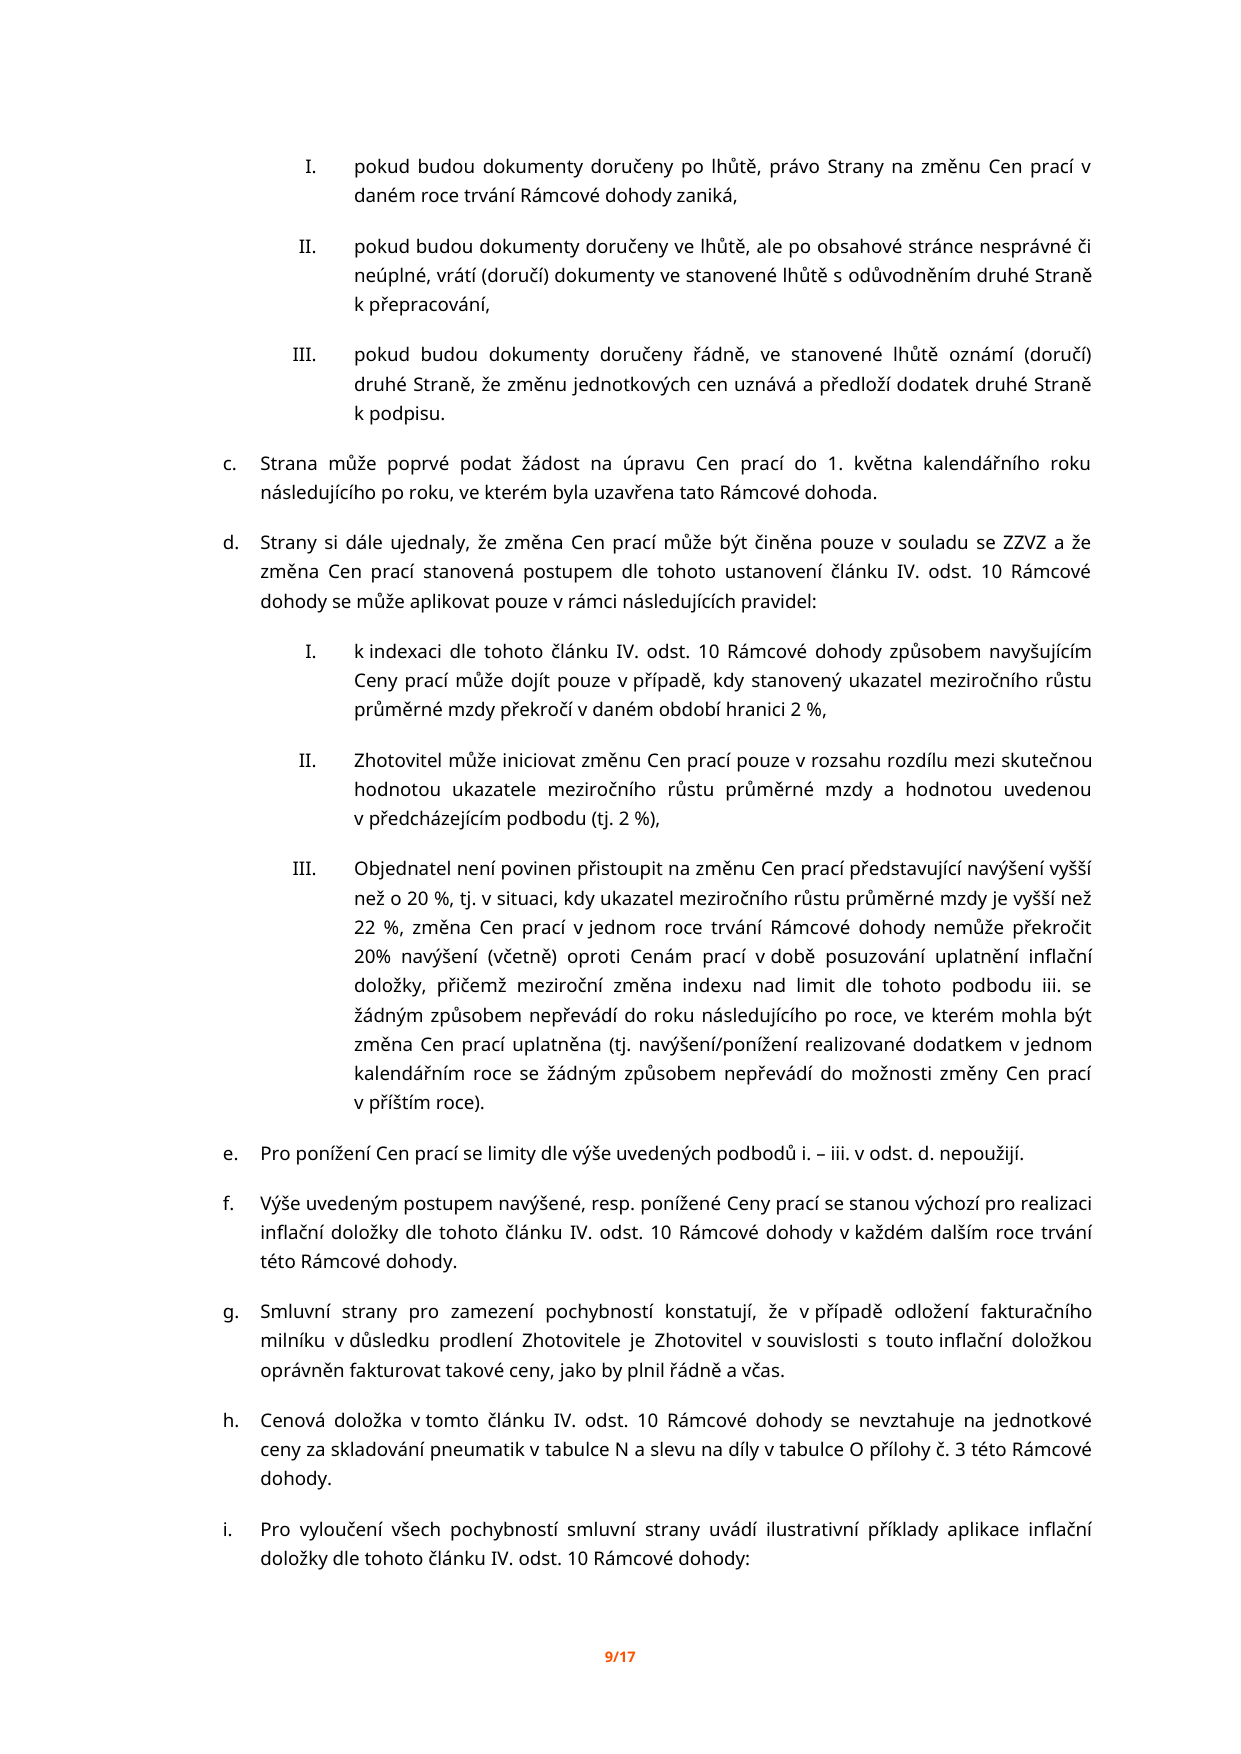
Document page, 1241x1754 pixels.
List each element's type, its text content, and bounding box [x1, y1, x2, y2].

list pokud budou dokumenty doručeny ve lhůtě, ale po obsahové stránce nesprávné či neúplné, vrátí (doručí) dokumenty ve stanovené lhůtě s odůvodněním druhé Straně k přepracování, [316, 233, 1092, 317]
list Pro ponížení Cen prací se limity dle výše uvedených podbodů i. – iii. v odst. d. nepoužijí. [223, 1140, 1092, 1165]
list Cenová doložka v tomto článku IV. odst. 10 Rámcové dohody se nevztahuje na jednotkové ceny za skladování pneumatik v tabulce N a slevu na díly v tabulce O přílohy č. 3 této Rámcové dohody. [223, 1407, 1092, 1491]
list Strana může poprvé podat žádost na úpravu Cen prací do 1. května kalendářního roku následujícího po roku, ve kterém byla uzavřena tato Rámcové dohoda. [223, 450, 1092, 505]
list k indexaci dle tohoto článku IV. odst. 10 Rámcové dohody způsobem navyšujícím Ceny prací může dojít pouze v případě, kdy stanovený ukazatel meziročního růstu průměrné mzdy překročí v daném období hranici 2 %, [316, 638, 1092, 722]
list Výše uvedeným postupem navýšené, resp. ponížené Ceny prací se stanou výchozí pro realizaci inflační doložky dle tohoto článku IV. odst. 10 Rámcové dohody v každém dalším roce trvání této Rámcové dohody. [223, 1190, 1092, 1274]
list Objednatel není povinen přistoupit na změnu Cen prací představující navýšení vyšší než o 20 %, tj. v situaci, kdy ukazatel meziročního růstu průměrné mzdy je vyšší než 22 %, změna Cen prací v jednom roce trvání Rámcové dohody nemůže překročit 20% navýšení (včetně) oproti Cenám prací v době posuzování uplatnění inflační doložky, přičemž meziroční změna indexu nad limit dle tohoto podbodu iii. se žádným způsobem nepřevádí do roku následujícího po roce, ve kterém mohla být změna Cen prací uplatněna (tj. navýšení/ponížení realizované dodatkem v jednom kalendářním roce se žádným způsobem nepřevádí do možnosti změny Cen prací v příštím roce). [316, 856, 1092, 1115]
list Zhotovitel může iniciovat změnu Cen prací pouze v rozsahu rozdílu mezi skutečnou hodnotou ukazatele meziročního růstu průměrné mzdy a hodnotou uvedenou v předcházejícím podbodu (tj. 2 %), [316, 747, 1092, 831]
list Strany si dále ujednaly, že změna Cen prací může být činěna pouze v souladu se ZZVZ a že změna Cen prací stanovená postupem dle tohoto ustanovení článku IV. odst. 10 Rámcové dohody se může aplikovat pouze v rámci následujících pravidel: [223, 529, 1092, 614]
list pokud budou dokumenty doručeny po lhůtě, právo Strany na změnu Cen prací v daném roce trvání Rámcové dohody zaniká, [316, 153, 1092, 208]
list pokud budou dokumenty doručeny řádně, ve stanovené lhůtě oznámí (doručí) druhé Straně, že změnu jednotkových cen uznává a předloží dodatek druhé Straně k podpisu. [316, 342, 1092, 426]
list Pro vyloučení všech pochybností smluvní strany uvádí ilustrativní příklady aplikace inflační doložky dle tohoto článku IV. odst. 10 Rámcové dohody: [223, 1516, 1092, 1571]
list Smluvní strany pro zamezení pochybností konstatují, že v případě odložení fakturačního milníku v důsledku prodlení Zhotovitele je Zhotovitel v souvislosti s touto inflační doložkou oprávněn fakturovat takové ceny, jako by plnil řádně a včas. [223, 1298, 1092, 1383]
